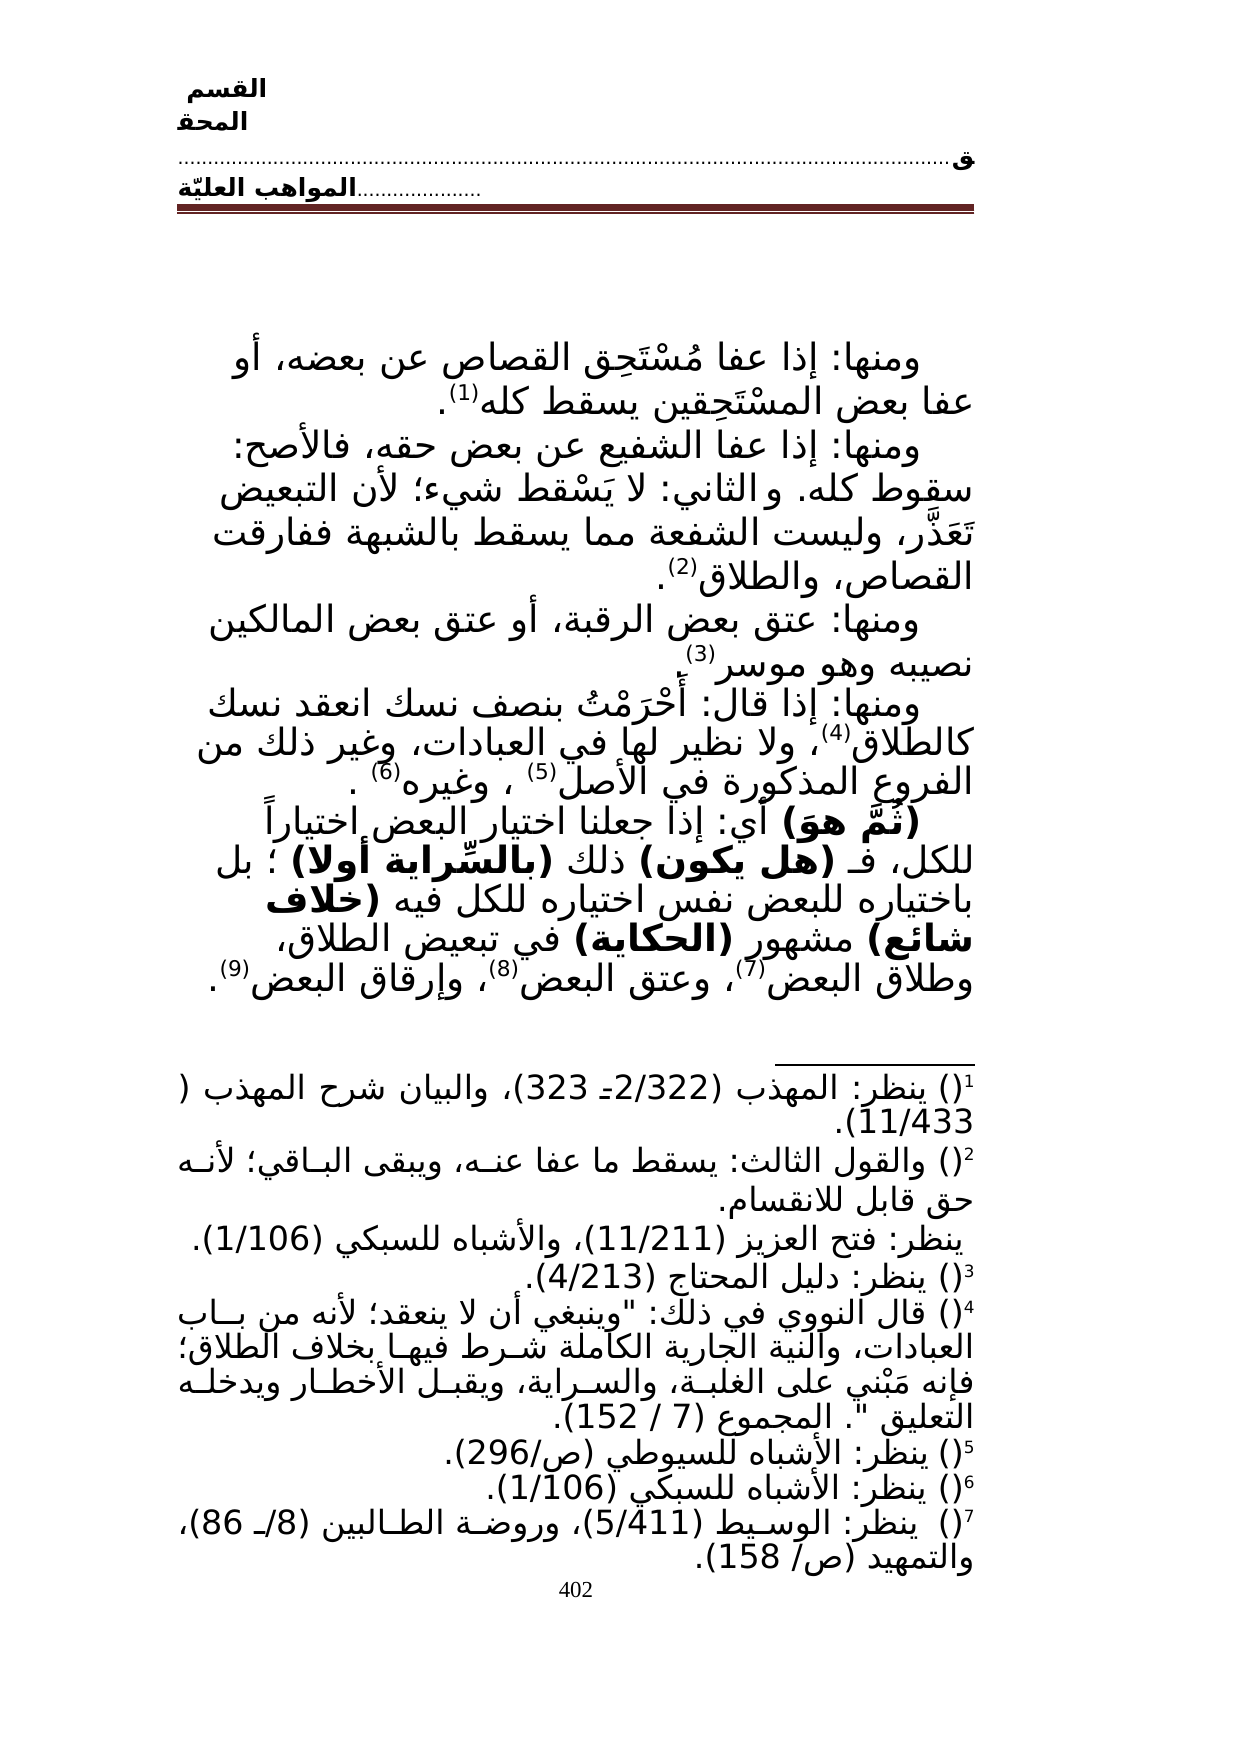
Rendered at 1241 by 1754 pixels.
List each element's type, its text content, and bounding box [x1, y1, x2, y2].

text (ثُمَّ هوَ) أي: إذا جعلنا اختيار البعض اختياراً للكل، فـ (هل يكون) ذلك (بالسِّراية أولا) ؛ بل باختياره للبعض نفس اختياره للكل فيه (خلاف شائع) مشهور (الحكاية) في تبعيض الطلاق، وطلاق البعض()، وعتق البعض()، وإرقاق البعض(). [177, 803, 974, 1000]
text ومنها: إذا عفا مُسْتَحِق القصاص عن بعضه، أو عفا بعض المسْتَحِقين يسقط كله(). [177, 336, 974, 423]
text ومنها: عتق بعض الرقبة، أو عتق بعض المالكين نصيبه وهو موسر(). [177, 598, 974, 685]
text ومنها: إذا قال: أَحْرَمْتُ بنصف نسك انعقد نسك كالطلاق()، ولا نظير لها في العبادات، وغير ذلك من الفروع المذكورة في الأصل() ، وغيره() . [177, 685, 974, 803]
text ومنها: إذا عفا الشفيع عن بعض حقه، فالأصح: سقوط كله. و الثاني: لا يَسْقط شيء؛ لأن التبعيض تَعَذَّر، وليست الشفعة مما يسقط بالشبهة ففارقت القصاص، والطلاق(). [177, 423, 974, 598]
